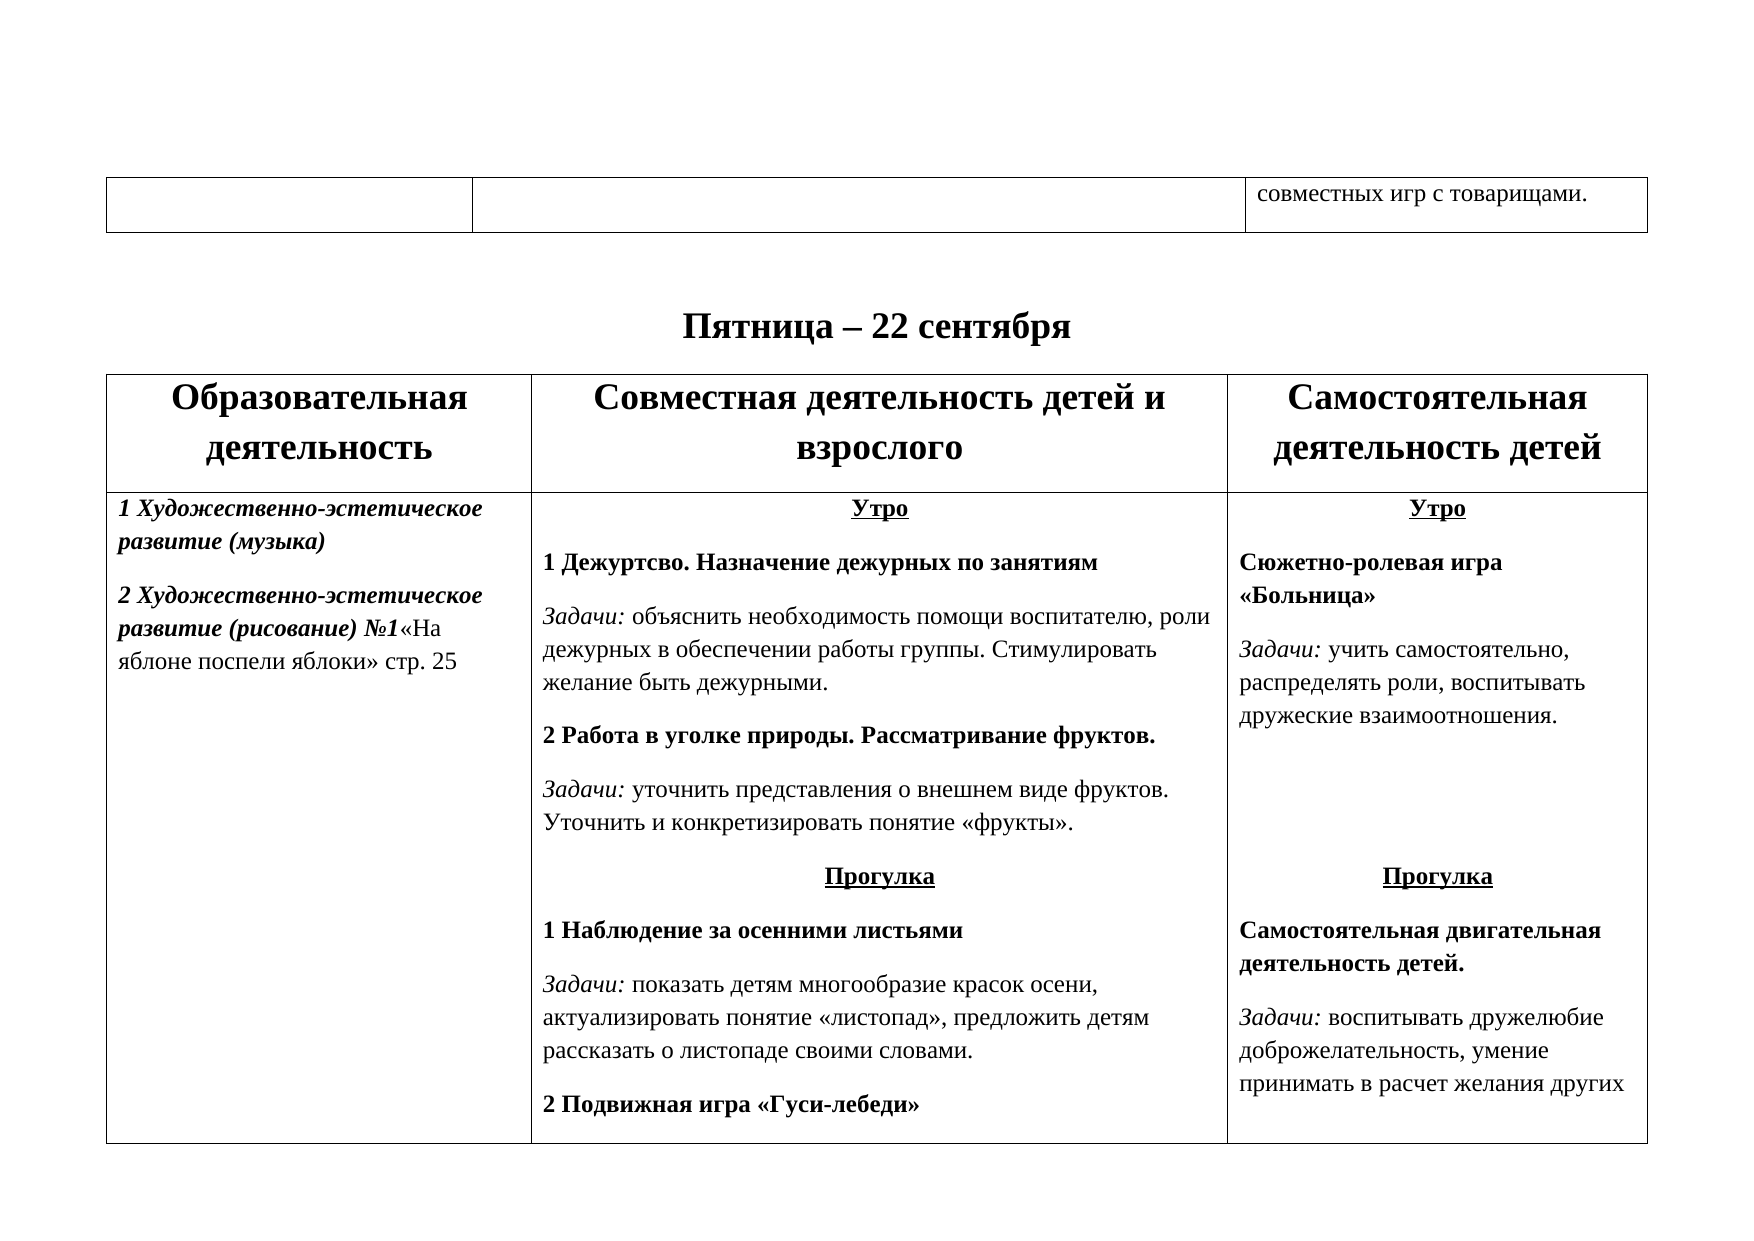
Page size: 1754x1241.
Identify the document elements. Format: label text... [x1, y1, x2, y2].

text Пятница – 22 сентября [118, 303, 1636, 346]
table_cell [532, 493, 1227, 1142]
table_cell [107, 493, 531, 1142]
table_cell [473, 178, 1245, 232]
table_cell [1246, 178, 1647, 232]
table_header Образовательная деятельность [107, 375, 531, 492]
table_header Совместная деятельность детей и взрослого [532, 375, 1227, 492]
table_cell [1228, 493, 1647, 1142]
table_header Самостоятельная деятельность детей [1228, 375, 1647, 492]
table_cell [107, 178, 472, 232]
